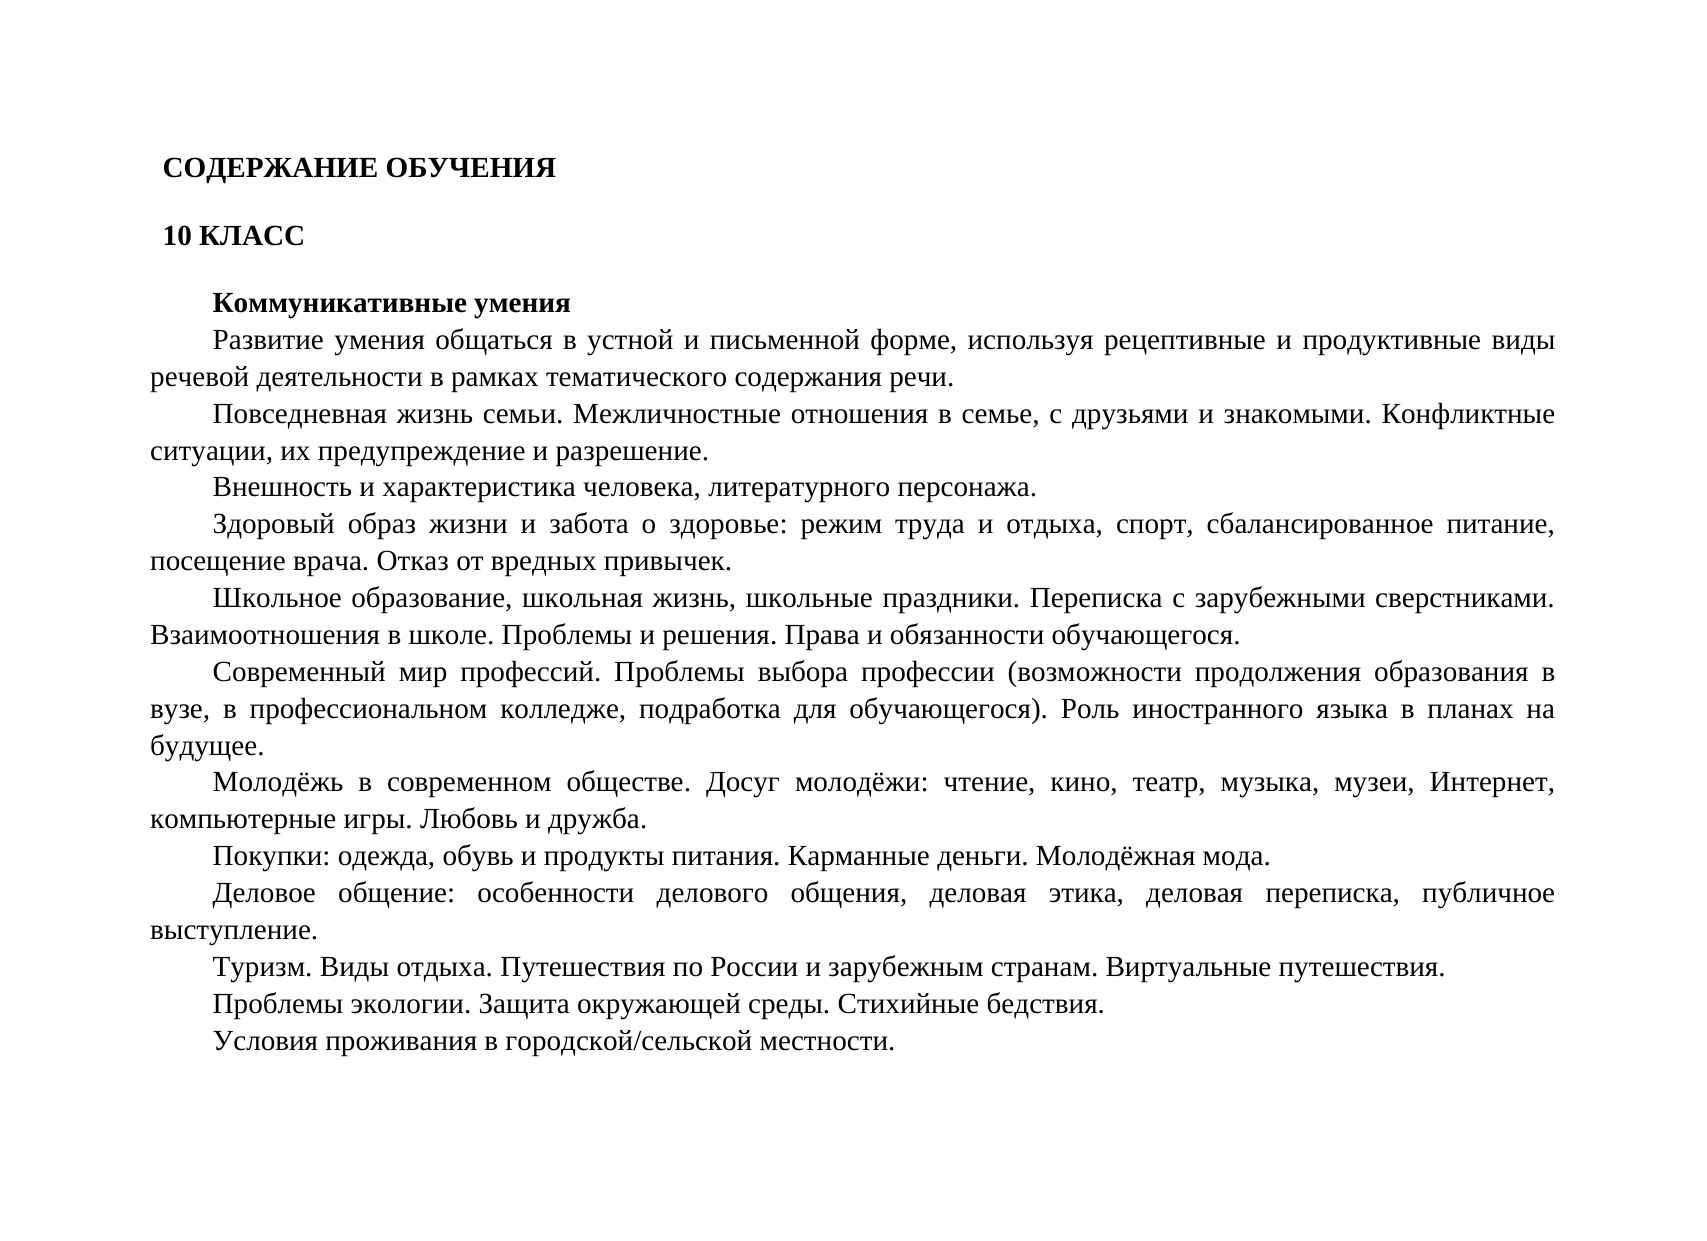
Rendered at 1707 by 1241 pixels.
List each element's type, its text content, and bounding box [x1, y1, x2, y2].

text Проблемы экологии. Защита окружающей среды. Стихийные бедствия. [150, 986, 1557, 1019]
text Современный мир профессий. Проблемы выбора профессии (возможности продолжения образования в вузе, в профессиональном колледже, подработка для обучающегося). Роль иностранного языка в планах на будущее. [150, 654, 1557, 761]
text Здоровый образ жизни и забота о здоровье: режим труда и отдыха, спорт, сбалансированное питание, посещение врача. Отказ от вредных привычек. [150, 506, 1557, 577]
text Туризм. Виды отдыха. Путешествия по России и зарубежным странам. Виртуальные путешествия. [150, 949, 1557, 982]
text Внешность и характеристика человека, литературного персонажа. [150, 469, 1557, 503]
text Молодёжь в современном обществе. Досуг молодёжи: чтение, кино, театр, музыка, музеи, Интернет, компьютерные игры. Любовь и дружба. [150, 764, 1557, 835]
text Покупки: одежда, обувь и продукты питания. Карманные деньги. Молодёжная мода. [150, 838, 1557, 872]
text 10 КЛАСС [162, 218, 1557, 251]
text Развитие умения общаться в устной и письменной форме, используя рецептивные и продуктивные виды речевой деятельности в рамках тематического содержания речи. [150, 322, 1557, 392]
text Повседневная жизнь семьи. Межличностные отношения в семье, с друзьями и знакомыми. Конфликтные ситуации, их предупреждение и разрешение. [150, 396, 1557, 466]
text Условия проживания в городской/сельской местности. [150, 1023, 1557, 1056]
text Школьное образование, школьная жизнь, школьные праздники. Переписка с зарубежными сверстниками. Взаимоотношения в школе. Проблемы и решения. Права и обязанности обучающегося. [150, 580, 1557, 651]
text Деловое общение: особенности делового общения, деловая этика, деловая переписка, публичное выступление. [150, 875, 1557, 946]
text Коммуникативные умения [150, 285, 1557, 319]
text СОДЕРЖАНИЕ ОБУЧЕНИЯ [162, 150, 1557, 183]
